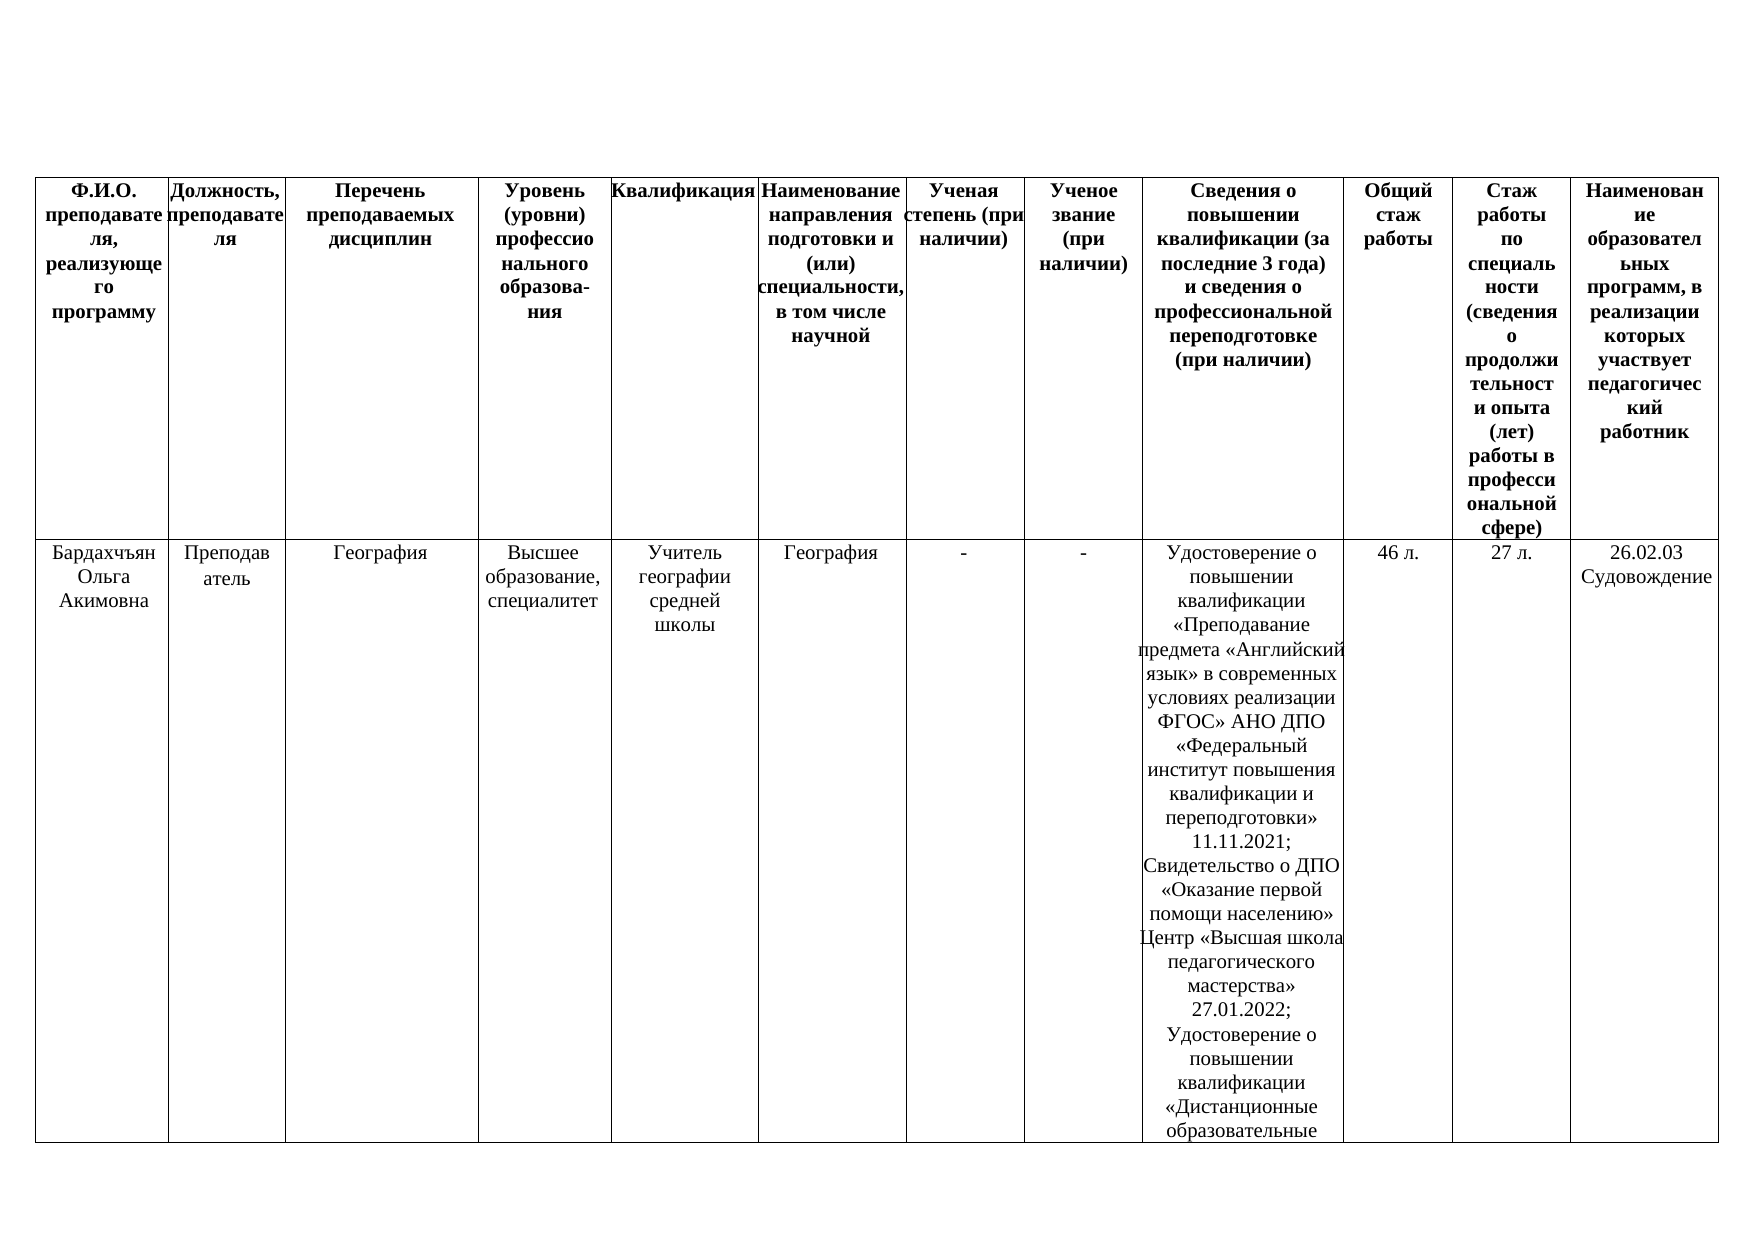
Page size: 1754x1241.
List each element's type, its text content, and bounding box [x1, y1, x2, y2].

table_cell 26.02.03 Судовождение [1571, 540, 1718, 1142]
table_cell География [759, 540, 906, 1142]
table_cell 46 л. [1344, 540, 1452, 1142]
table_header Ф.И.О. преподавателя, реализующего программу [36, 178, 168, 539]
table_header Стаж работы по специальности (сведения о продолжительности опыта (лет) работы в профессиональной сфере) [1453, 178, 1570, 539]
table_cell Учитель географии средней школы [612, 540, 758, 1142]
table_header Наименование направления подготовки и (или) специальности, в том числе научной [759, 178, 906, 539]
table_header Квалификация [612, 178, 758, 539]
table_cell Удостоверение о повышении квалификации «Преподавание предмета «Английский язык» в современных условиях реализации ФГОС» АНО ДПО «Федеральный институт повышения квалификации и переподготовки» 11.11.2021; Свидетельство о ДПО «Оказание первой помощи населению» Центр «Высшая школа педагогического мастерства» 27.01.2022; Удостоверение о повышении квалификации «Дистанционные образовательные технологии в ПО» 21.01 2022 г. Центр «Высшая школа педагогического мастерства»; Удостоверение о повышении квалификации «Основы привития лидерских качеств и патриотизма в рамках подготовки членов экипажей морских судов в рамках подготовки членов экипажей морских судов в соответствии с МК ПДНВ 1978 года» Академия водного транспорта РУТ (МИИТ) 22.11.2022 [1143, 540, 1343, 1142]
table_header Сведения о повышении квалификации (за последние 3 года) и сведения о профессиональной переподготовке (при наличии) [1143, 178, 1343, 539]
table_header Общий стаж работы [1344, 178, 1452, 539]
table_cell Высшее образование, специалитет [479, 540, 611, 1142]
table_header Ученая степень (при наличии) [907, 178, 1024, 539]
table_cell - [1025, 540, 1142, 1142]
table_cell География [286, 540, 478, 1142]
table_cell Бардахчъян Ольга Акимовна [36, 540, 168, 1142]
table_header Уровень (уровни) профессионального образова-ния [479, 178, 611, 539]
table_cell - [907, 540, 1024, 1142]
table_header Должность, преподавателя [169, 178, 285, 539]
table_cell Преподаватель [169, 540, 285, 1142]
table_header Перечень преподаваемых дисциплин [286, 178, 478, 539]
table_header Наименование образовательных программ, в реализации которых участвует педагогический работник [1571, 178, 1718, 539]
table_cell 27 л. [1453, 540, 1570, 1142]
table_header Ученое звание (при наличии) [1025, 178, 1142, 539]
